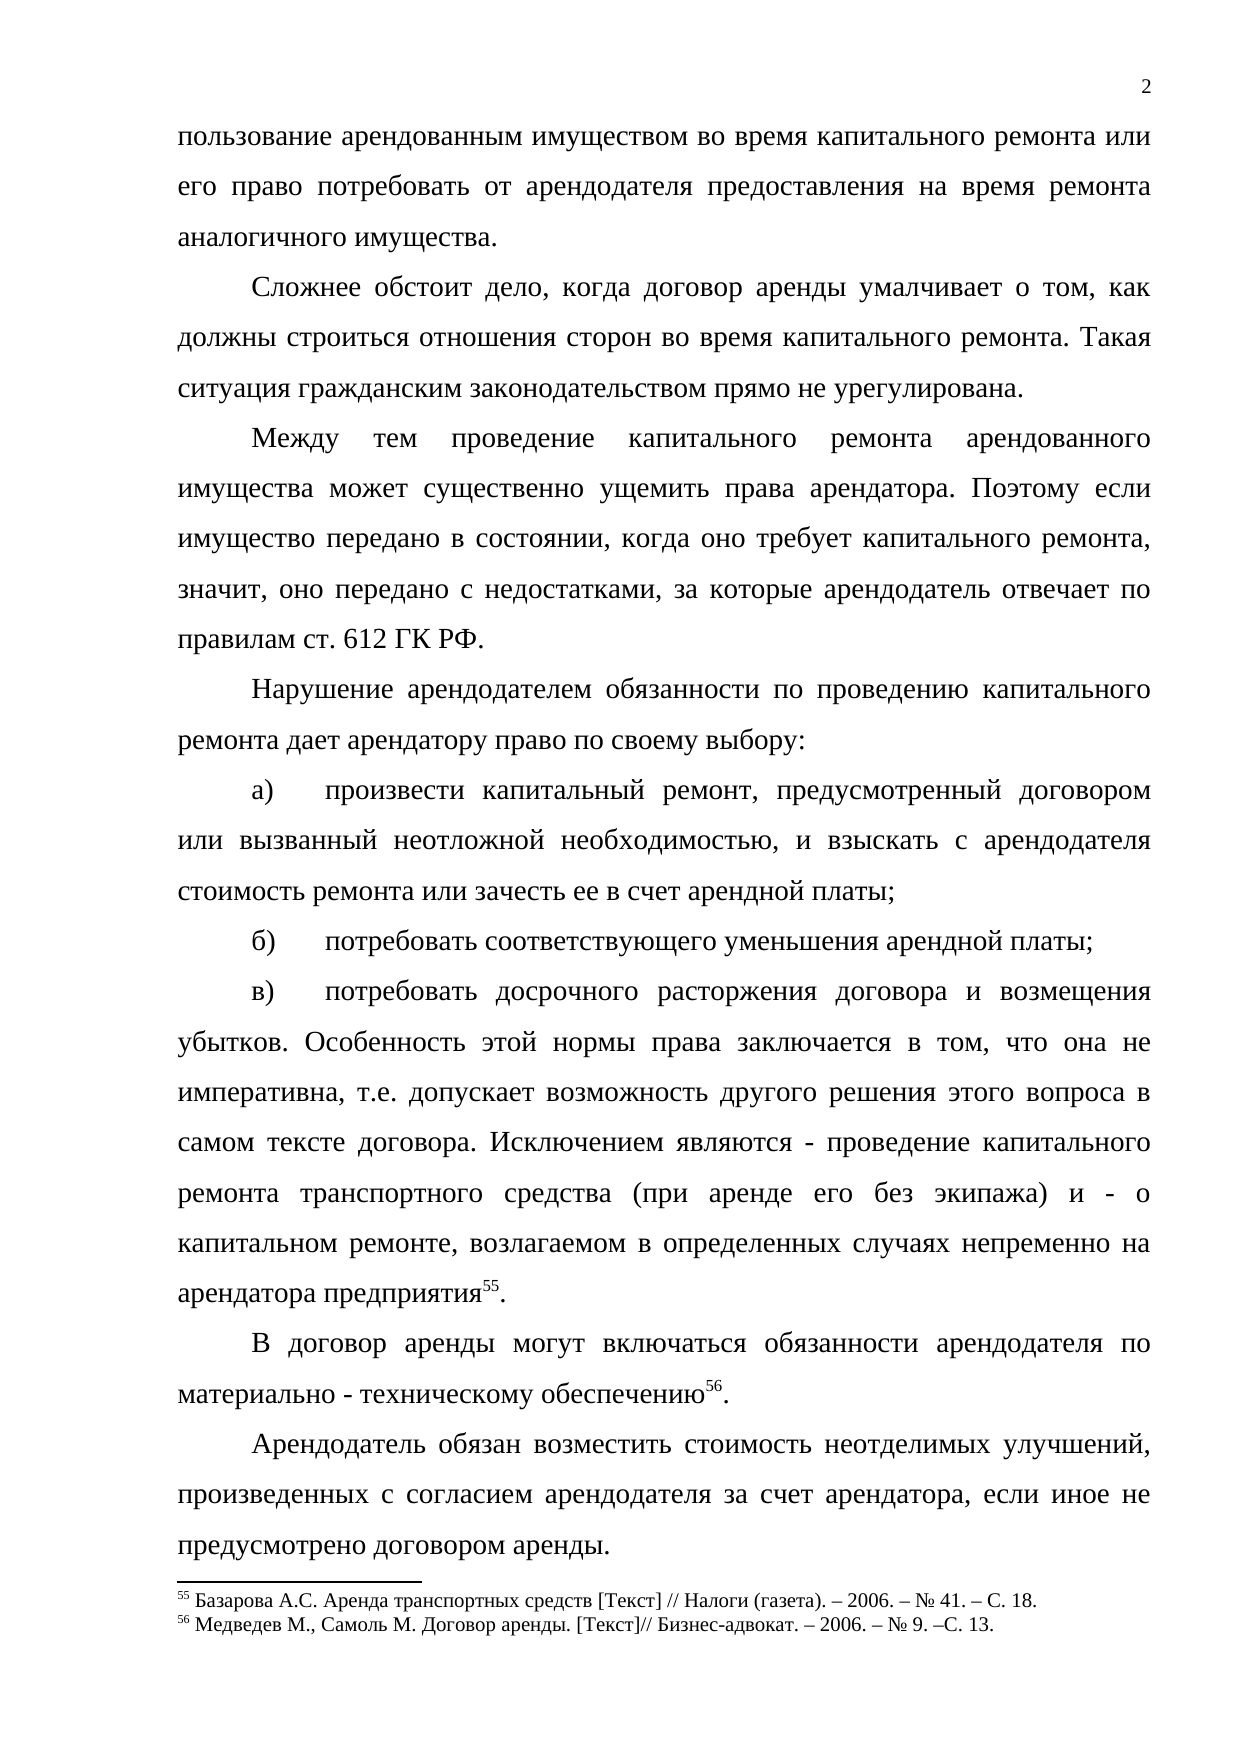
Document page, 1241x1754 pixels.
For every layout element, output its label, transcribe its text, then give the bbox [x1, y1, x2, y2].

text б) потребовать соответствующего уменьшения арендной платы; [177, 923, 1152, 957]
text Арендодатель обязан возместить стоимость неотделимых улучшений, произведенных с согласием арендодателя за счет арендатора, если иное не предусмотрено договором аренды. [177, 1426, 1152, 1560]
text а) произвести капитальный ремонт, предусмотренный договором или вызванный неотложной необходимостью, и взыскать с арендодателя стоимость ремонта или зачесть ее в счет арендной платы; [177, 772, 1152, 906]
text Сложнее обстоит дело, когда договор аренды умалчивает о том, как должны строиться отношения сторон во время капитального ремонта. Такая ситуация гражданским законодательством прямо не урегулирована. [177, 269, 1152, 403]
text в) потребовать досрочного расторжения договора и возмещения убытков. Особенность этой нормы права заключается в том, что она не императивна, т.е. допускает возможность другого решения этого вопроса в самом тексте договора. Исключением являются - проведение капитального ремонта транспортного средства (при аренде его без экипажа) и - о капитальном ремонте, возлагаемом в определенных случаях непременно на арендатора предприятия. [177, 973, 1152, 1309]
text Между тем проведение капитального ремонта арендованного имущества может существенно ущемить права арендатора. Поэтому если имущество передано в состоянии, когда оно требует капитального ремонта, значит, оно передано с недостатками, за которые арендодатель отвечает по правилам ст. 612 ГК РФ. [177, 420, 1152, 655]
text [177, 118, 1152, 252]
text Нарушение арендодателем обязанности по проведению капитального ремонта дает арендатору право по своему выбору: [177, 672, 1152, 755]
text В договор аренды могут включаться обязанности арендодателя по материально - техническому обеспечению. [177, 1326, 1152, 1409]
